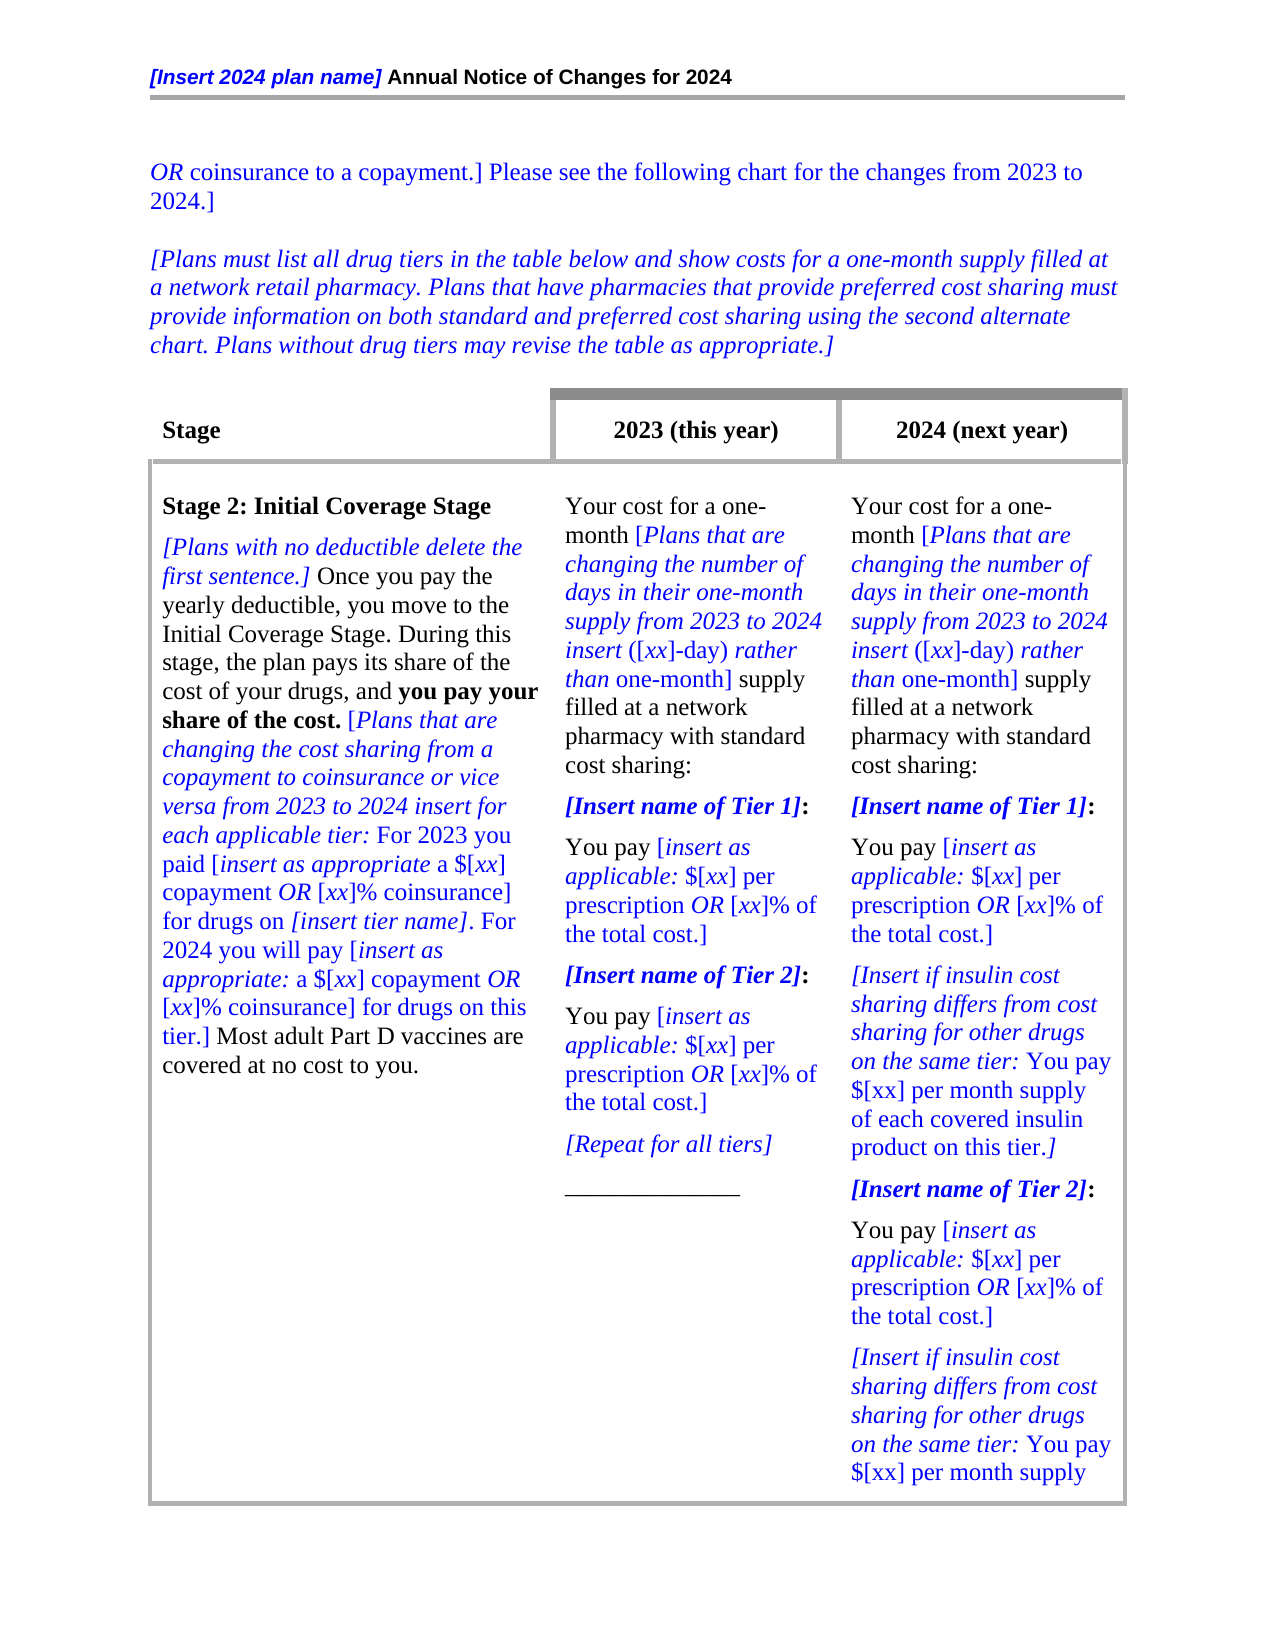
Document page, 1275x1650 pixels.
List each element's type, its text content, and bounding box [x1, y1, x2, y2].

text [Plans must list all drug tiers in the table below and show costs for a one-month supply filled at a network retail pharmacy. Plans that have pharmacies that provide preferred cost sharing must provide information on both standard and preferred cost sharing using the second alternate chart. Plans without drug tiers may revise the table as appropriate.] [150, 244, 1125, 359]
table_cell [839, 459, 1123, 1501]
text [150, 157, 1125, 214]
table_header 2024 (next year) [842, 400, 1122, 459]
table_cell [152, 460, 553, 1501]
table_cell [553, 464, 839, 1501]
table_header 2023 (this year) [556, 400, 836, 459]
table_header Stage [150, 388, 550, 459]
